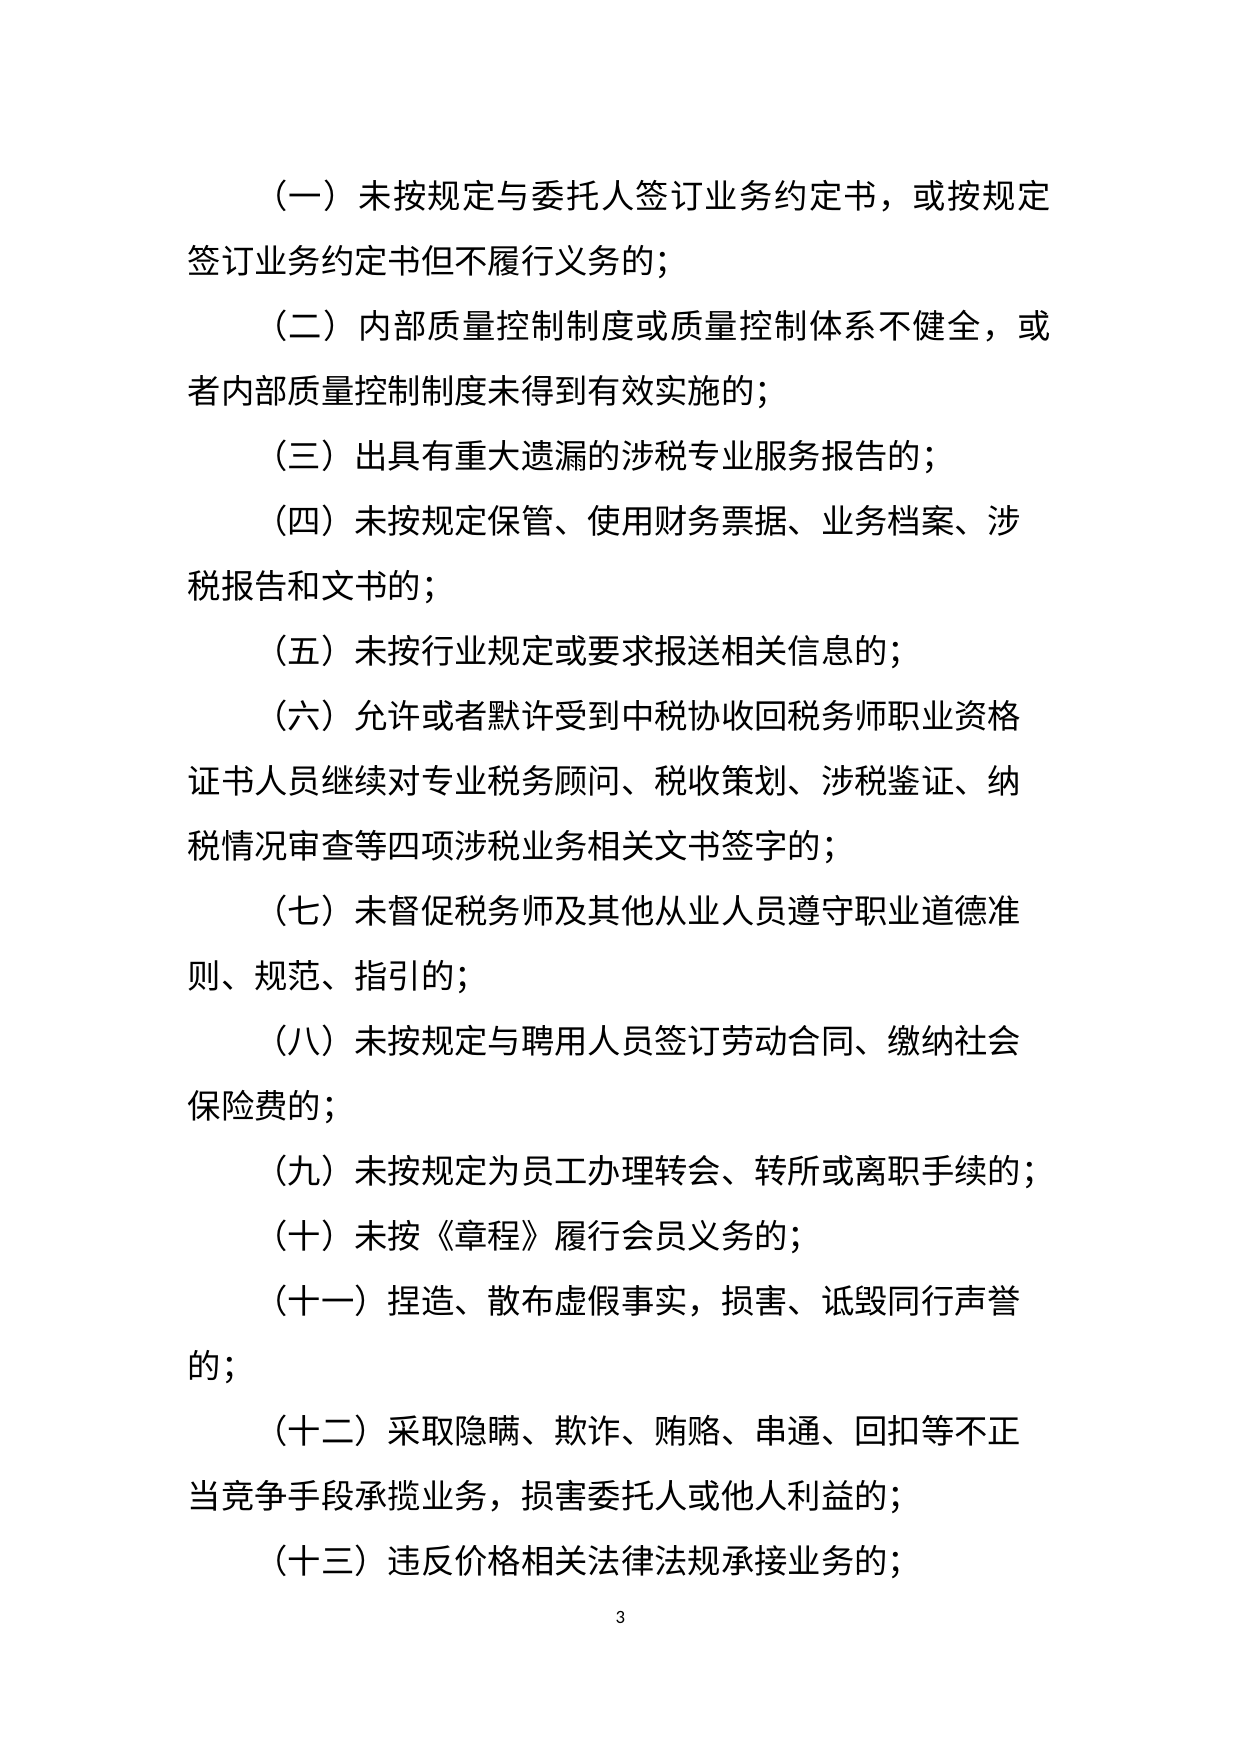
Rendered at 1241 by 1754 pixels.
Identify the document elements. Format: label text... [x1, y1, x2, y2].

text （十三）违反价格相关法律法规承接业务的； [187, 1527, 1053, 1592]
text （十一）捏造、散布虚假事实，损害、诋毁同行声誉的； [187, 1267, 1053, 1397]
text （八）未按规定与聘用人员签订劳动合同、缴纳社会保险费的； [187, 1007, 1053, 1137]
text （六）允许或者默许受到中税协收回税务师职业资格证书人员继续对专业税务顾问、税收策划、涉税鉴证、纳税情况审查等四项涉税业务相关文书签字的； [187, 682, 1053, 877]
text （一）未按规定与委托人签订业务约定书，或按规定签订业务约定书但不履行义务的； [187, 162, 1053, 292]
text （三）出具有重大遗漏的涉税专业服务报告的； [187, 422, 1053, 487]
text （四）未按规定保管、使用财务票据、业务档案、涉税报告和文书的； [187, 487, 1053, 617]
text （十）未按《章程》履行会员义务的； [187, 1202, 1053, 1267]
text （二）内部质量控制制度或质量控制体系不健全，或者内部质量控制制度未得到有效实施的； [187, 292, 1053, 422]
text （十二）采取隐瞒、欺诈、贿赂、串通、回扣等不正当竞争手段承揽业务，损害委托人或他人利益的； [187, 1397, 1053, 1527]
text （七）未督促税务师及其他从业人员遵守职业道德准则、规范、指引的； [187, 877, 1053, 1007]
text （九）未按规定为员工办理转会、转所或离职手续的； [187, 1137, 1053, 1202]
text （五）未按行业规定或要求报送相关信息的； [187, 617, 1053, 682]
